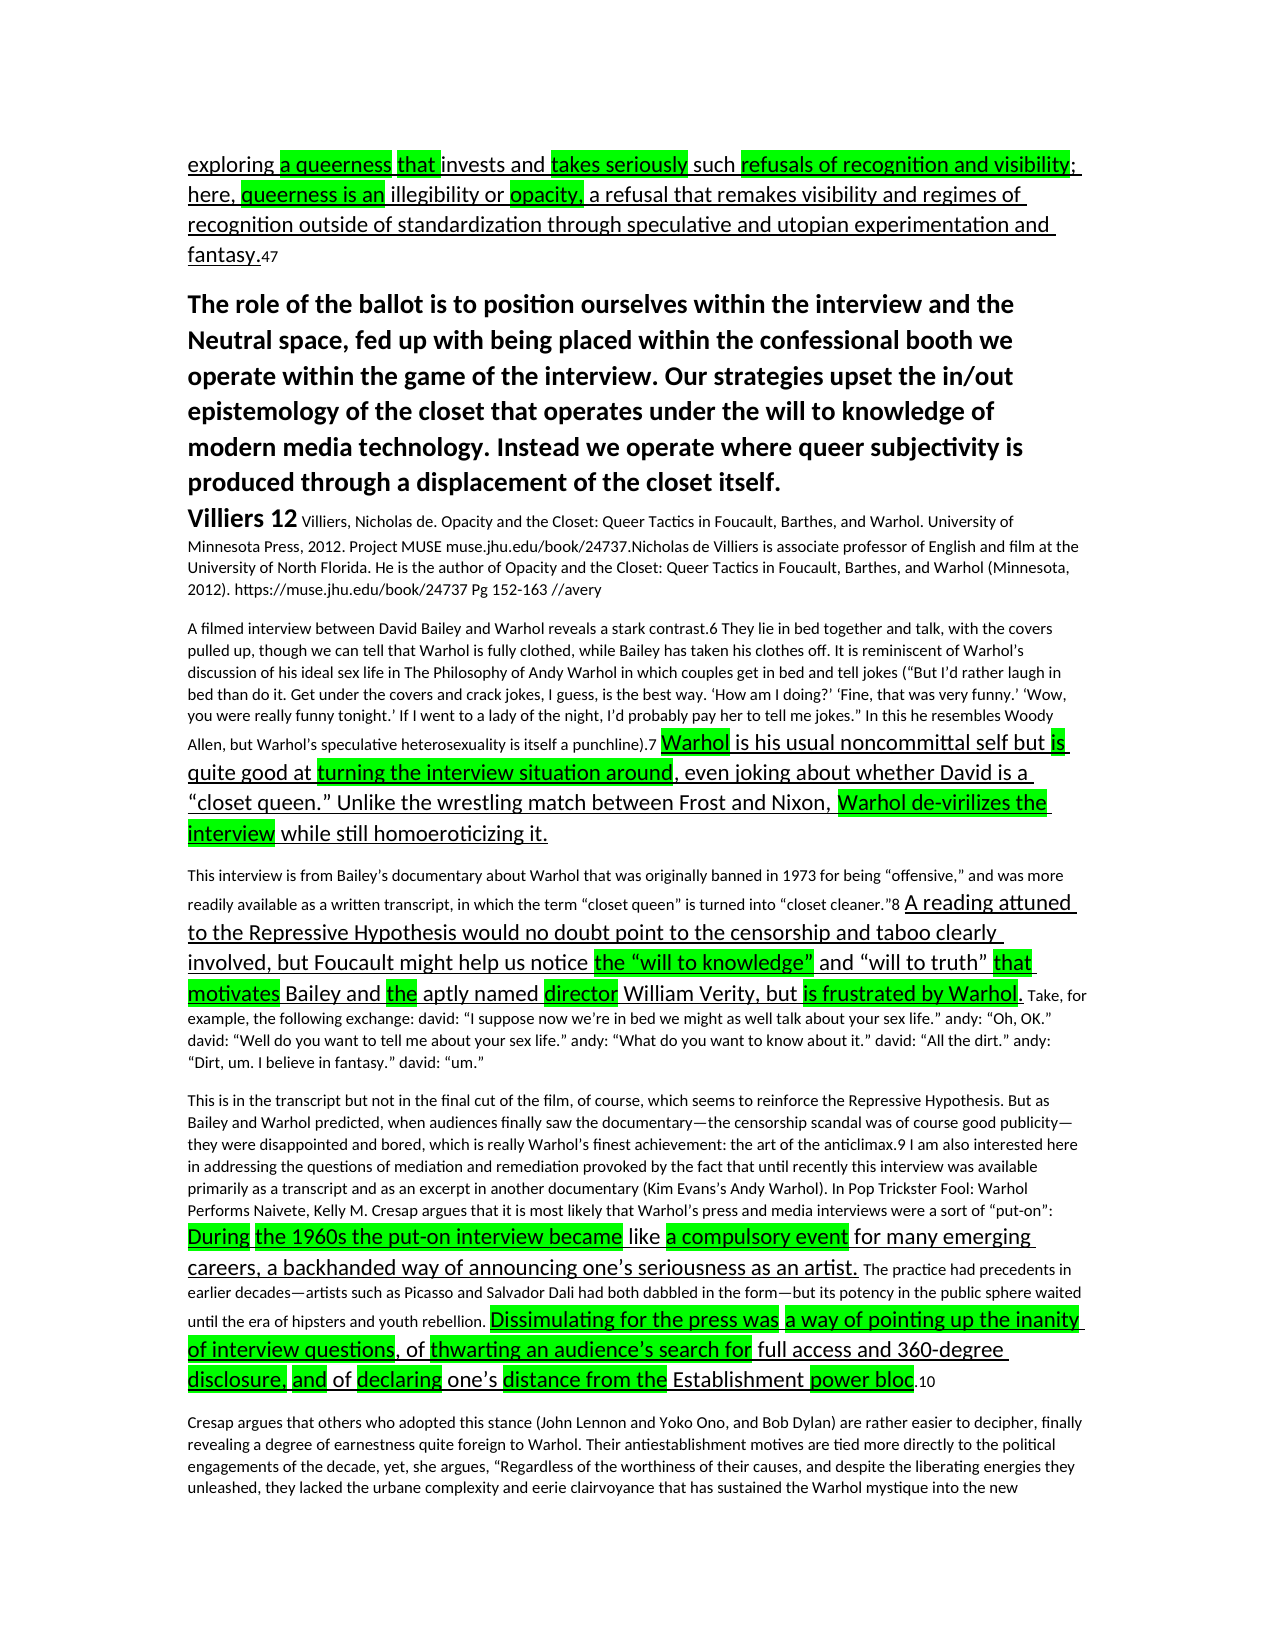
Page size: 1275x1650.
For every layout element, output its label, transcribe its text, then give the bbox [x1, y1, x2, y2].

text Villiers 12 Villiers, Nicholas de. Opacity and the Closet: Queer Tactics in Foucault, Barthes, and Warhol. University of Minnesota Press, 2012. Project MUSE muse.jhu.edu/book/24737.Nicholas de Villiers is associate professor of English and film at the University of North Florida. He is the author of Opacity and the Closet: Queer Tactics in Foucault, Barthes, and Warhol (Minnesota, 2012). https://muse.jhu.edu/book/24737 Pg 152-163 //avery [187, 501, 1087, 600]
text A filmed interview between David Bailey and Warhol reveals a stark contrast.6 They lie in bed together and talk, with the covers pulled up, though we can tell that Warhol is fully clothed, while Bailey has taken his clothes off. It is reminiscent of Warhol’s discussion of his ideal sex life in The Philosophy of Andy Warhol in which couples get in bed and tell jokes (“But I’d rather laugh in bed than do it. Get under the covers and crack jokes, I guess, is the best way. ‘How am I doing?’ ‘Fine, that was very funny.’ ‘Wow, you were really funny tonight.’ If I went to a lady of the night, I’d probably pay her to tell me jokes.” In this he resembles Woody Allen, but Warhol’s speculative heterosexuality is itself a punchline).7 Warhol is his usual noncommittal self but is quite good at turning the interview situation around, even joking about whether David is a “closet queen.” Unlike the wrestling match between Frost and Nixon, Warhol de-virilizes the interview while still homoeroticizing it. [187, 618, 1087, 847]
subtitle The role of the ballot is to position ourselves within the interview and the Neutral space, fed up with being placed within the confessional booth we operate within the game of the interview. Our strategies upset the in/out epistemology of the closet that operates under the will to knowledge of modern media technology. Instead we operate where queer subjectivity is produced through a displacement of the closet itself. [187, 287, 1087, 499]
text This interview is from Bailey’s documentary about Warhol that was originally banned in 1973 for being “offensive,” and was more readily available as a written transcript, in which the term “closet queen” is turned into “closet cleaner.”8 A reading attuned to the Repressive Hypothesis would no doubt point to the censorship and taboo clearly involved, but Foucault might help us notice the “will to knowledge” and “will to truth” that motivates Bailey and the aptly named director William Verity, but is frustrated by Warhol. Take, for example, the following exchange: david: “I suppose now we’re in bed we might as well talk about your sex life.” andy: “Oh, OK.” david: “Well do you want to tell me about your sex life.” andy: “What do you want to know about it.” david: “All the dirt.” andy: “Dirt, um. I believe in fantasy.” david: “um.” [187, 866, 1087, 1072]
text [187, 1412, 1087, 1498]
text This is in the transcript but not in the final cut of the film, of course, which seems to reinforce the Repressive Hypothesis. But as Bailey and Warhol predicted, when audiences finally saw the documentary—the censorship scandal was of course good publicity—they were disappointed and bored, which is really Warhol’s finest achievement: the art of the anticlimax.9 I am also interested here in addressing the questions of mediation and remediation provoked by the fact that until recently this interview was available primarily as a transcript and as an excerpt in another documentary (Kim Evans’s Andy Warhol). In Pop Trickster Fool: Warhol Performs Naivete, Kelly M. Cresap argues that it is most likely that Warhol’s press and media interviews were a sort of “put-on”: During the 1960s the put-on interview became like a compulsory event for many emerging careers, a backhanded way of announcing one’s seriousness as an artist. The practice had precedents in earlier decades—artists such as Picasso and Salvador Dali had both dabbled in the form—but its potency in the public sphere waited until the era of hipsters and youth rebellion. Dissimulating for the press was a way of pointing up the inanity of interview questions, of thwarting an audience’s search for full access and 360-degree disclosure, and of declaring one’s distance from the Establishment power bloc.10 [187, 1091, 1087, 1393]
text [187, 150, 1087, 269]
